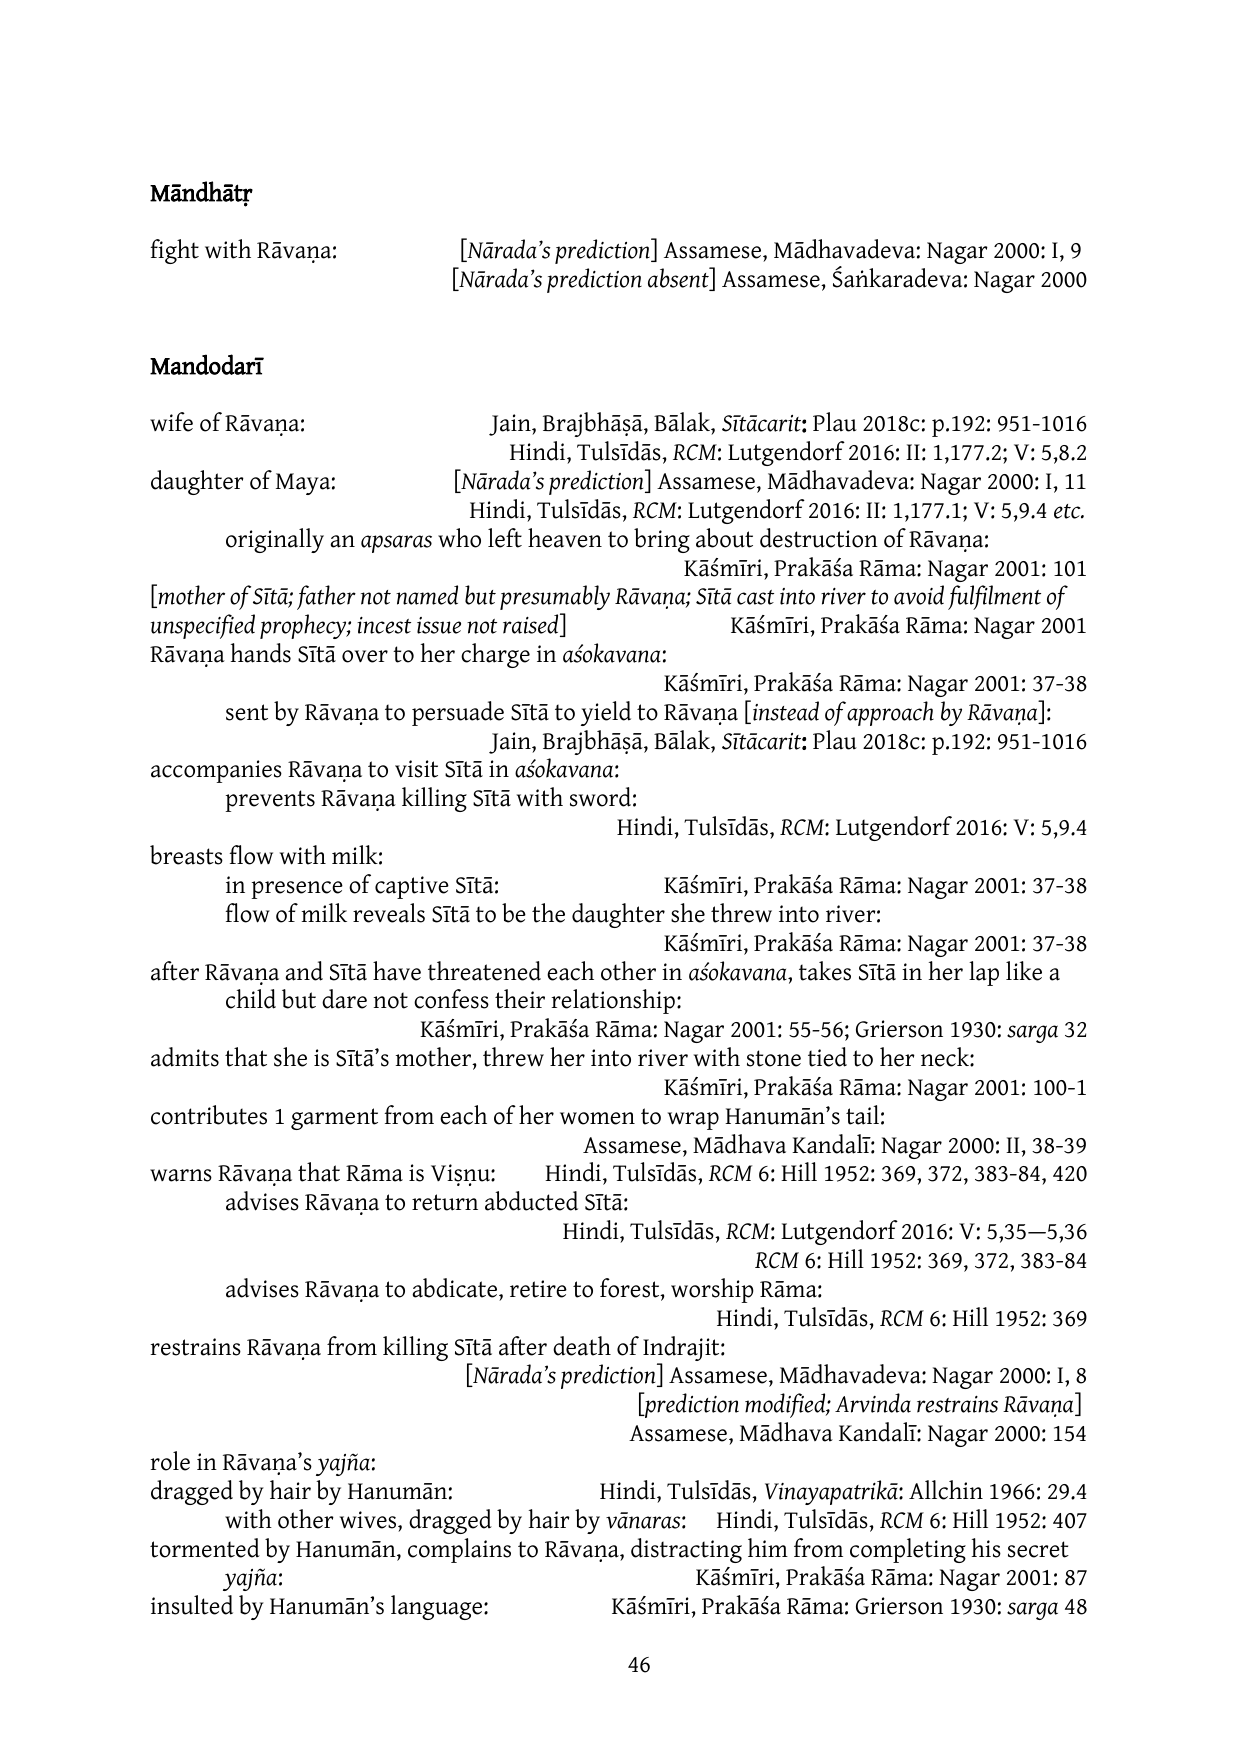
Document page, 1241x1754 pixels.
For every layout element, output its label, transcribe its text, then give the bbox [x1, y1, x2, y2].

text with other wives, dragged by hair by vānaras: Hindi, Tulsīdās, RCM 6: Hill 1952: 407 [150, 1506, 1089, 1535]
text sent by Rāvaṇa to persuade Sītā to yield to Rāvaṇa [instead of approach by Rāvaṇa]: [150, 698, 1090, 727]
text after Rāvaṇa and Sītā have threatened each other in aśokavana, takes Sītā in her lap like a child but dare not confess their relationship: Kāśmīri, Prakāśa Rāma: Nagar 2001: 55-56; Grierson 1930: sarga 32 [150, 958, 1090, 1044]
subtitle Mandodarī [150, 352, 1090, 381]
text warns Rāvaṇa that Rāma is Viṣṇu: Hindi, Tulsīdās, RCM 6: Hill 1952: 369, 372, 383-84, 420 [150, 1160, 1090, 1189]
text [prediction modified; Arvinda restrains Rāvaṇa] Assamese, Mādhava Kandalī: Nagar 2000: 154 [150, 1391, 1090, 1448]
subtitle Māndhātṛ [150, 179, 1090, 208]
text flow of milk reveals Sītā to be the daughter she threw into river: Kāśmīri, Prakāśa Rāma: Nagar 2001: 37-38 [150, 900, 1090, 958]
text restrains Rāvaṇa from killing Sītā after death of Indrajit: [Nārada’s prediction] Assamese, Mādhavadeva: Nagar 2000: I, 8 [150, 1333, 1090, 1391]
text daughter of Maya: [Nārada’s prediction] Assamese, Mādhavadeva: Nagar 2000: I, 11 [150, 467, 1090, 496]
text breasts flow with milk: [150, 842, 1090, 871]
text [mother of Sītā; father not named but presumably Rāvaṇa; Sītā cast into river to avoid fulfilment of unspecified prophecy; incest issue not raised] Kāśmīri, Prakāśa Rāma: Nagar 2001 [150, 583, 1090, 641]
text Hindi, Tulsīdās, RCM: Lutgendorf 2016: II: 1,177.2; V: 5,8.2 [150, 438, 1090, 467]
text Rāvaṇa hands Sītā over to her charge in aśokavana: Kāśmīri, Prakāśa Rāma: Nagar 2001: 37-38 [150, 641, 1090, 698]
text [Nārada’s prediction absent] Assamese, Śaṅkaradeva: Nagar 2000 [150, 265, 1090, 294]
text wife of Rāvaṇa: Jain, Brajbhāṣā, Bālak, Sītācarit: Plau 2018c: p.192: 951-1016 [150, 410, 1090, 438]
text originally an apsaras who left heaven to bring about destruction of Rāvaṇa: Kāśmīri, Prakāśa Rāma: Nagar 2001: 101 [150, 525, 1090, 583]
text insulted by Hanumān’s language: Kāśmīri, Prakāśa Rāma: Grierson 1930: sarga 48 [150, 1593, 1090, 1622]
text in presence of captive Sītā: Kāśmīri, Prakāśa Rāma: Nagar 2001: 37-38 [150, 871, 1090, 900]
text fight with Rāvaṇa: [Nārada’s prediction] Assamese, Mādhavadeva: Nagar 2000: I, 9 [150, 237, 1090, 265]
text accompanies Rāvaṇa to visit Sītā in aśokavana: prevents Rāvaṇa killing Sītā with sword: Hindi, Tulsīdās, RCM: Lutgendorf 2016: V: 5,9.4 [150, 756, 1090, 842]
text RCM 6: Hill 1952: 369, 372, 383-84 [150, 1246, 1090, 1275]
text role in Rāvaṇa’s yajña: [150, 1448, 1090, 1477]
text advises Rāvaṇa to abdicate, retire to forest, worship Rāma: Hindi, Tulsīdās, RCM 6: Hill 1952: 369 [150, 1275, 1090, 1333]
text contributes 1 garment from each of her women to wrap Hanumān’s tail: Assamese, Mādhava Kandalī: Nagar 2000: II, 38-39 [150, 1102, 1090, 1160]
text tormented by Hanumān, complains to Rāvaṇa, distracting him from completing his secret yajña: Kāśmīri, Prakāśa Rāma: Nagar 2001: 87 [150, 1535, 1090, 1593]
text advises Rāvaṇa to return abducted Sītā: Hindi, Tulsīdās, RCM: Lutgendorf 2016: V: 5,35—5,36 [150, 1189, 1090, 1246]
text Jain, Brajbhāṣā, Bālak, Sītācarit: Plau 2018c: p.192: 951-1016 [150, 727, 1090, 756]
text Hindi, Tulsīdās, RCM: Lutgendorf 2016: II: 1,177.1; V: 5,9.4 etc. [150, 496, 1090, 525]
text dragged by hair by Hanumān: Hindi, Tulsīdās, Vinayapatrikā: Allchin 1966: 29.4 [150, 1477, 1089, 1506]
text admits that she is Sītā’s mother, threw her into river with stone tied to her neck: Kāśmīri, Prakāśa Rāma: Nagar 2001: 100-1 [150, 1044, 1090, 1102]
